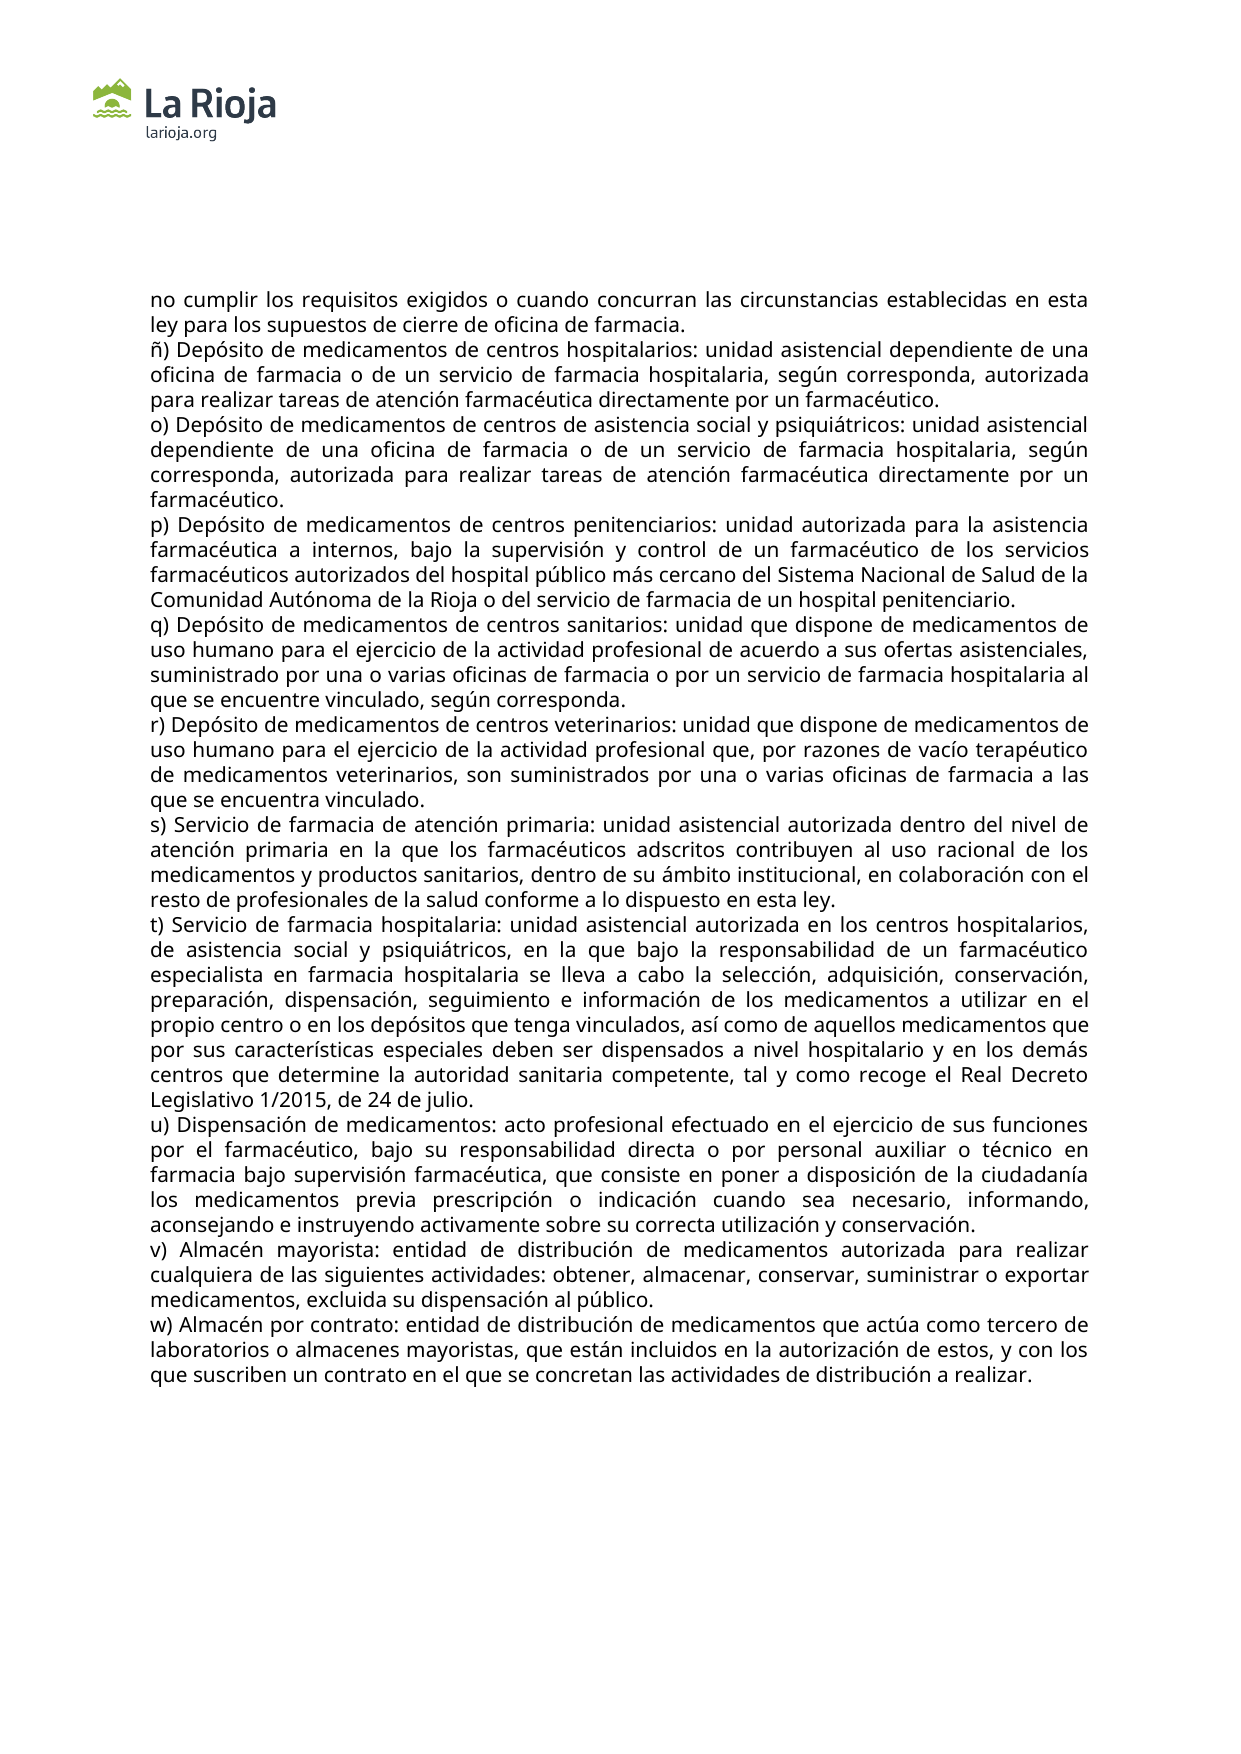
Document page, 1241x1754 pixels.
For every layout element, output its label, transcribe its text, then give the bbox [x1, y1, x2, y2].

text u) Dispensación de medicamentos: acto profesional efectuado en el ejercicio de sus funciones por el farmacéutico, bajo su responsabilidad directa o por personal auxiliar o técnico en farmacia bajo supervisión farmacéutica, que consiste en poner a disposición de la ciudadanía los medicamentos previa prescripción o indicación cuando sea necesario, informando, aconsejando e instruyendo activamente sobre su correcta utilización y conservación. [150, 1112, 1090, 1237]
text q) Depósito de medicamentos de centros sanitarios: unidad que dispone de medicamentos de uso humano para el ejercicio de la actividad profesional de acuerdo a sus ofertas asistenciales, suministrado por una o varias oficinas de farmacia o por un servicio de farmacia hospitalaria al que se encuentre vinculado, según corresponda. [150, 612, 1090, 712]
text o) Depósito de medicamentos de centros de asistencia social y psiquiátricos: unidad asistencial dependiente de una oficina de farmacia o de un servicio de farmacia hospitalaria, según corresponda, autorizada para realizar tareas de atención farmacéutica directamente por un farmacéutico. [150, 412, 1090, 512]
text ñ) Depósito de medicamentos de centros hospitalarios: unidad asistencial dependiente de una oficina de farmacia o de un servicio de farmacia hospitalaria, según corresponda, autorizada para realizar tareas de atención farmacéutica directamente por un farmacéutico. [150, 337, 1090, 412]
text t) Servicio de farmacia hospitalaria: unidad asistencial autorizada en los centros hospitalarios, de asistencia social y psiquiátricos, en la que bajo la responsabilidad de un farmacéutico especialista en farmacia hospitalaria se lleva a cabo la selección, adquisición, conservación, preparación, dispensación, seguimiento e información de los medicamentos a utilizar en el propio centro o en los depósitos que tenga vinculados, así como de aquellos medicamentos que por sus características especiales deben ser dispensados a nivel hospitalario y en los demás centros que determine la autoridad sanitaria competente, tal y como recoge el Real Decreto Legislativo 1/2015, de 24 de julio. [150, 912, 1090, 1112]
text r) Depósito de medicamentos de centros veterinarios: unidad que dispone de medicamentos de uso humano para el ejercicio de la actividad profesional que, por razones de vacío terapéutico de medicamentos veterinarios, son suministrados por una o varias oficinas de farmacia a las que se encuentra vinculado. [150, 712, 1090, 812]
text s) Servicio de farmacia de atención primaria: unidad asistencial autorizada dentro del nivel de atención primaria en la que los farmacéuticos adscritos contribuyen al uso racional de los medicamentos y productos sanitarios, dentro de su ámbito institucional, en colaboración con el resto de profesionales de la salud conforme a lo dispuesto en esta ley. [150, 812, 1090, 912]
text w) Almacén por contrato: entidad de distribución de medicamentos que actúa como tercero de laboratorios o almacenes mayoristas, que están incluidos en la autorización de estos, y con los que suscriben un contrato en el que se concretan las actividades de distribución a realizar. [150, 1312, 1090, 1387]
text p) Depósito de medicamentos de centros penitenciarios: unidad autorizada para la asistencia farmacéutica a internos, bajo la supervisión y control de un farmacéutico de los servicios farmacéuticos autorizados del hospital público más cercano del Sistema Nacional de Salud de la Comunidad Autónoma de la Rioja o del servicio de farmacia de un hospital penitenciario. [150, 512, 1090, 612]
text v) Almacén mayorista: entidad de distribución de medicamentos autorizada para realizar cualquiera de las siguientes actividades: obtener, almacenar, conservar, suministrar o exportar medicamentos, excluida su dispensación al público. [150, 1237, 1090, 1312]
picture [0, 0, 1241, 237]
